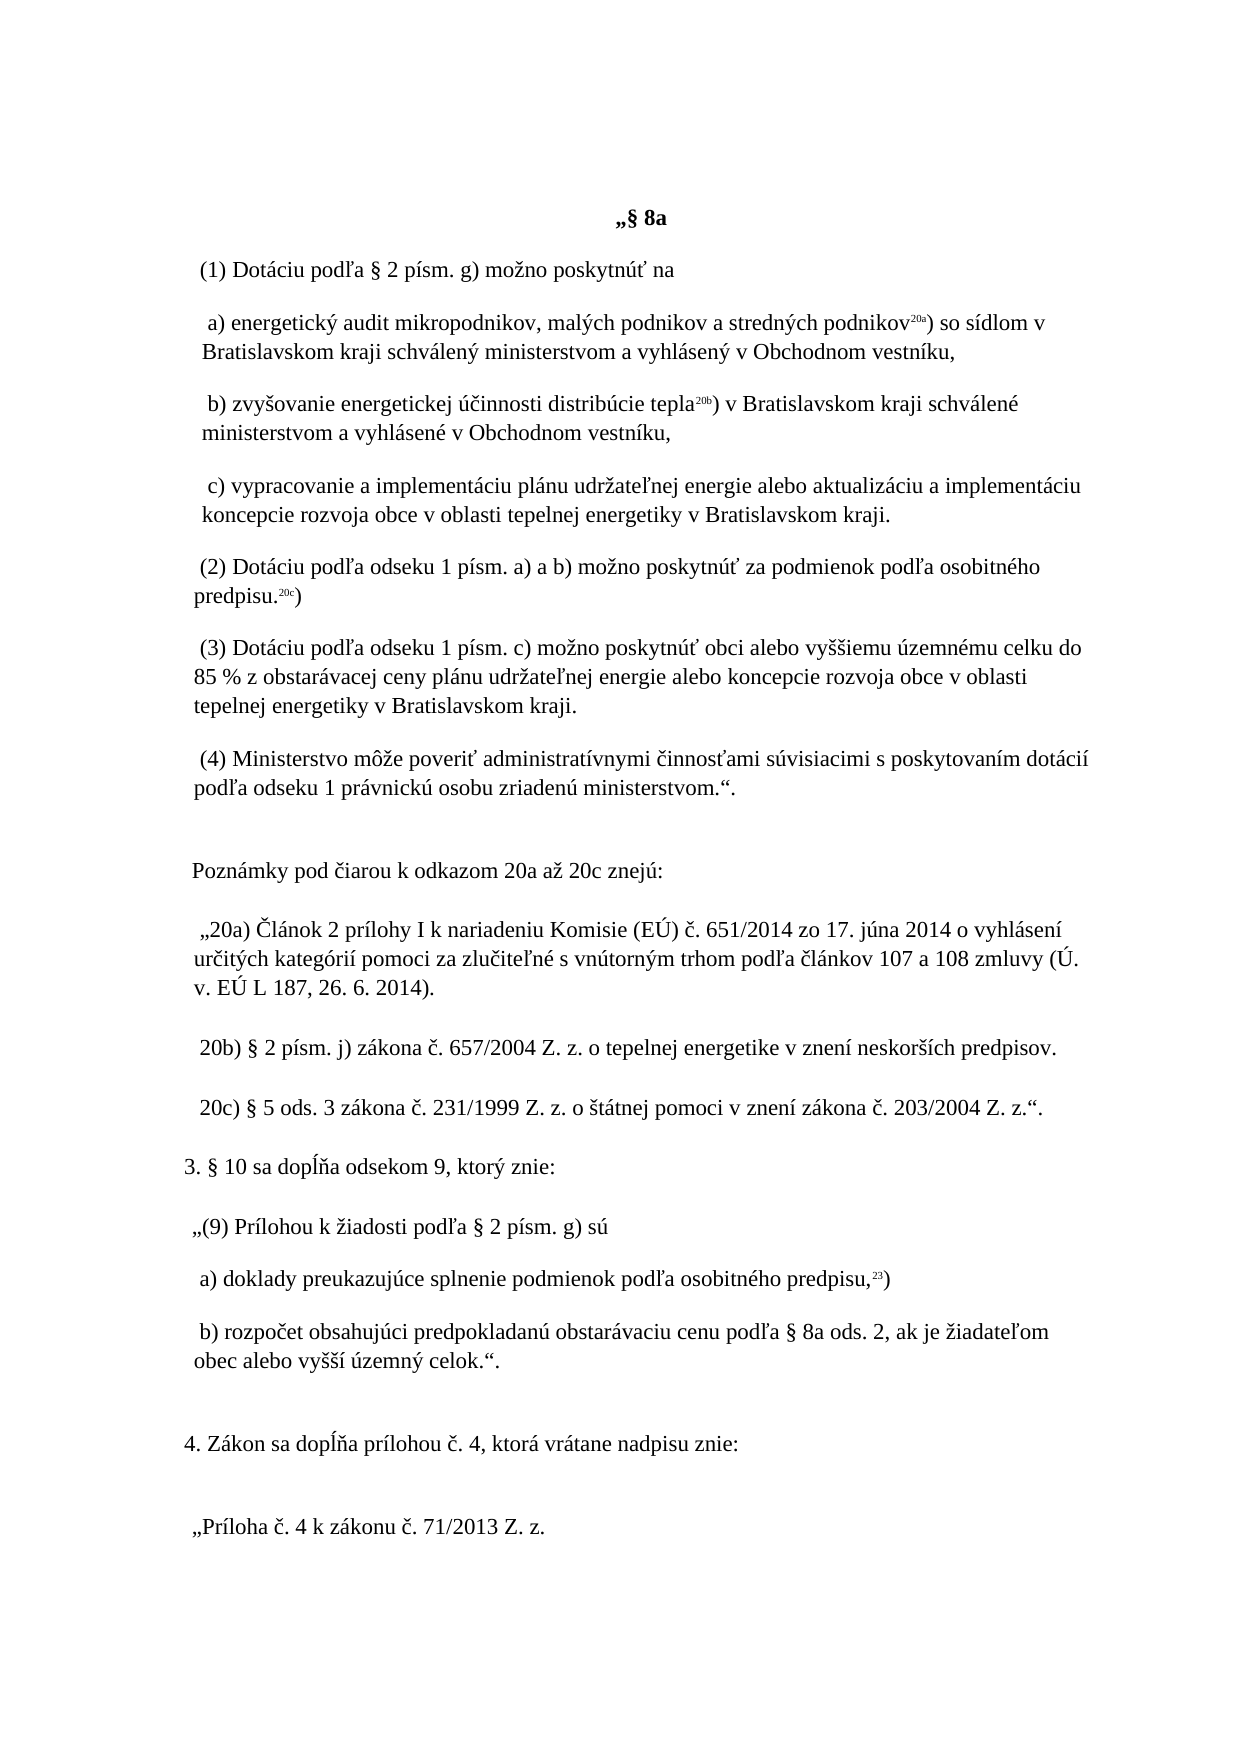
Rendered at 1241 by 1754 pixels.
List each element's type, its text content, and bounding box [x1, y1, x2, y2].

text Poznámky pod čiarou k odkazom 20a až 20c znejú: [186, 857, 1090, 883]
text „Príloha č. 4 k zákonu č. 71/2013 Z. z. [186, 1513, 1090, 1539]
text 4. Zákon sa dopĺňa prílohou č. 4, ktorá vrátane nadpisu znie: [178, 1430, 1090, 1456]
text (2) Dotáciu podľa odseku 1 písm. a) a b) možno poskytnúť za podmienok podľa osobitného predpisu.20c) [194, 553, 1090, 608]
text b) zvyšovanie energetickej účinnosti distribúcie tepla20b) v Bratislavskom kraji schválené ministerstvom a vyhlásené v Obchodnom vestníku, [202, 390, 1090, 446]
text (3) Dotáciu podľa odseku 1 písm. c) možno poskytnúť obci alebo vyššiemu územnému celku do 85 % z obstarávacej ceny plánu udržateľnej energie alebo koncepcie rozvoja obce v oblasti tepelnej energetiky v Bratislavskom kraji. [194, 634, 1090, 719]
text c) vypracovanie a implementáciu plánu udržateľnej energie alebo aktualizáciu a implementáciu koncepcie rozvoja obce v oblasti tepelnej energetiky v Bratislavskom kraji. [202, 472, 1090, 527]
text (1) Dotáciu podľa § 2 písm. g) možno poskytnúť na [194, 257, 1090, 283]
text a) energetický audit mikropodnikov, malých podnikov a stredných podnikov20a) so sídlom v Bratislavskom kraji schválený ministerstvom a vyhlásený v Obchodnom vestníku, [202, 309, 1090, 364]
text a) doklady preukazujúce splnenie podmienok podľa osobitného predpisu,23) [194, 1266, 1090, 1292]
text 20c) § 5 ods. 3 zákona č. 231/1999 Z. z. o štátnej pomoci v znení zákona č. 203/2004 Z. z.“. [194, 1094, 1090, 1120]
text 3. § 10 sa dopĺňa odsekom 9, ktorý znie: [178, 1153, 1090, 1180]
text „20a) Článok 2 prílohy I k nariadeniu Komisie (EÚ) č. 651/2014 zo 17. júna 2014 o vyhlásení určitých kategórií pomoci za zlučiteľné s vnútorným trhom podľa článkov 107 a 108 zmluvy (Ú. v. EÚ L 187, 26. 6. 2014). [194, 916, 1090, 1001]
text „(9) Prílohou k žiadosti podľa § 2 písm. g) sú [186, 1213, 1090, 1239]
text b) rozpočet obsahujúci predpokladanú obstarávaciu cenu podľa § 8a ods. 2, ak je žiadateľom obec alebo vyšší územný celok.“. [194, 1318, 1090, 1373]
text 20b) § 2 písm. j) zákona č. 657/2004 Z. z. o tepelnej energetike v znení neskorších predpisov. [194, 1034, 1090, 1060]
text „§ 8a [186, 204, 1090, 231]
text (4) Ministerstvo môže poveriť administratívnymi činnosťami súvisiacimi s poskytovaním dotácií podľa odseku 1 právnickú osobu zriadenú ministerstvom.“. [194, 745, 1090, 800]
